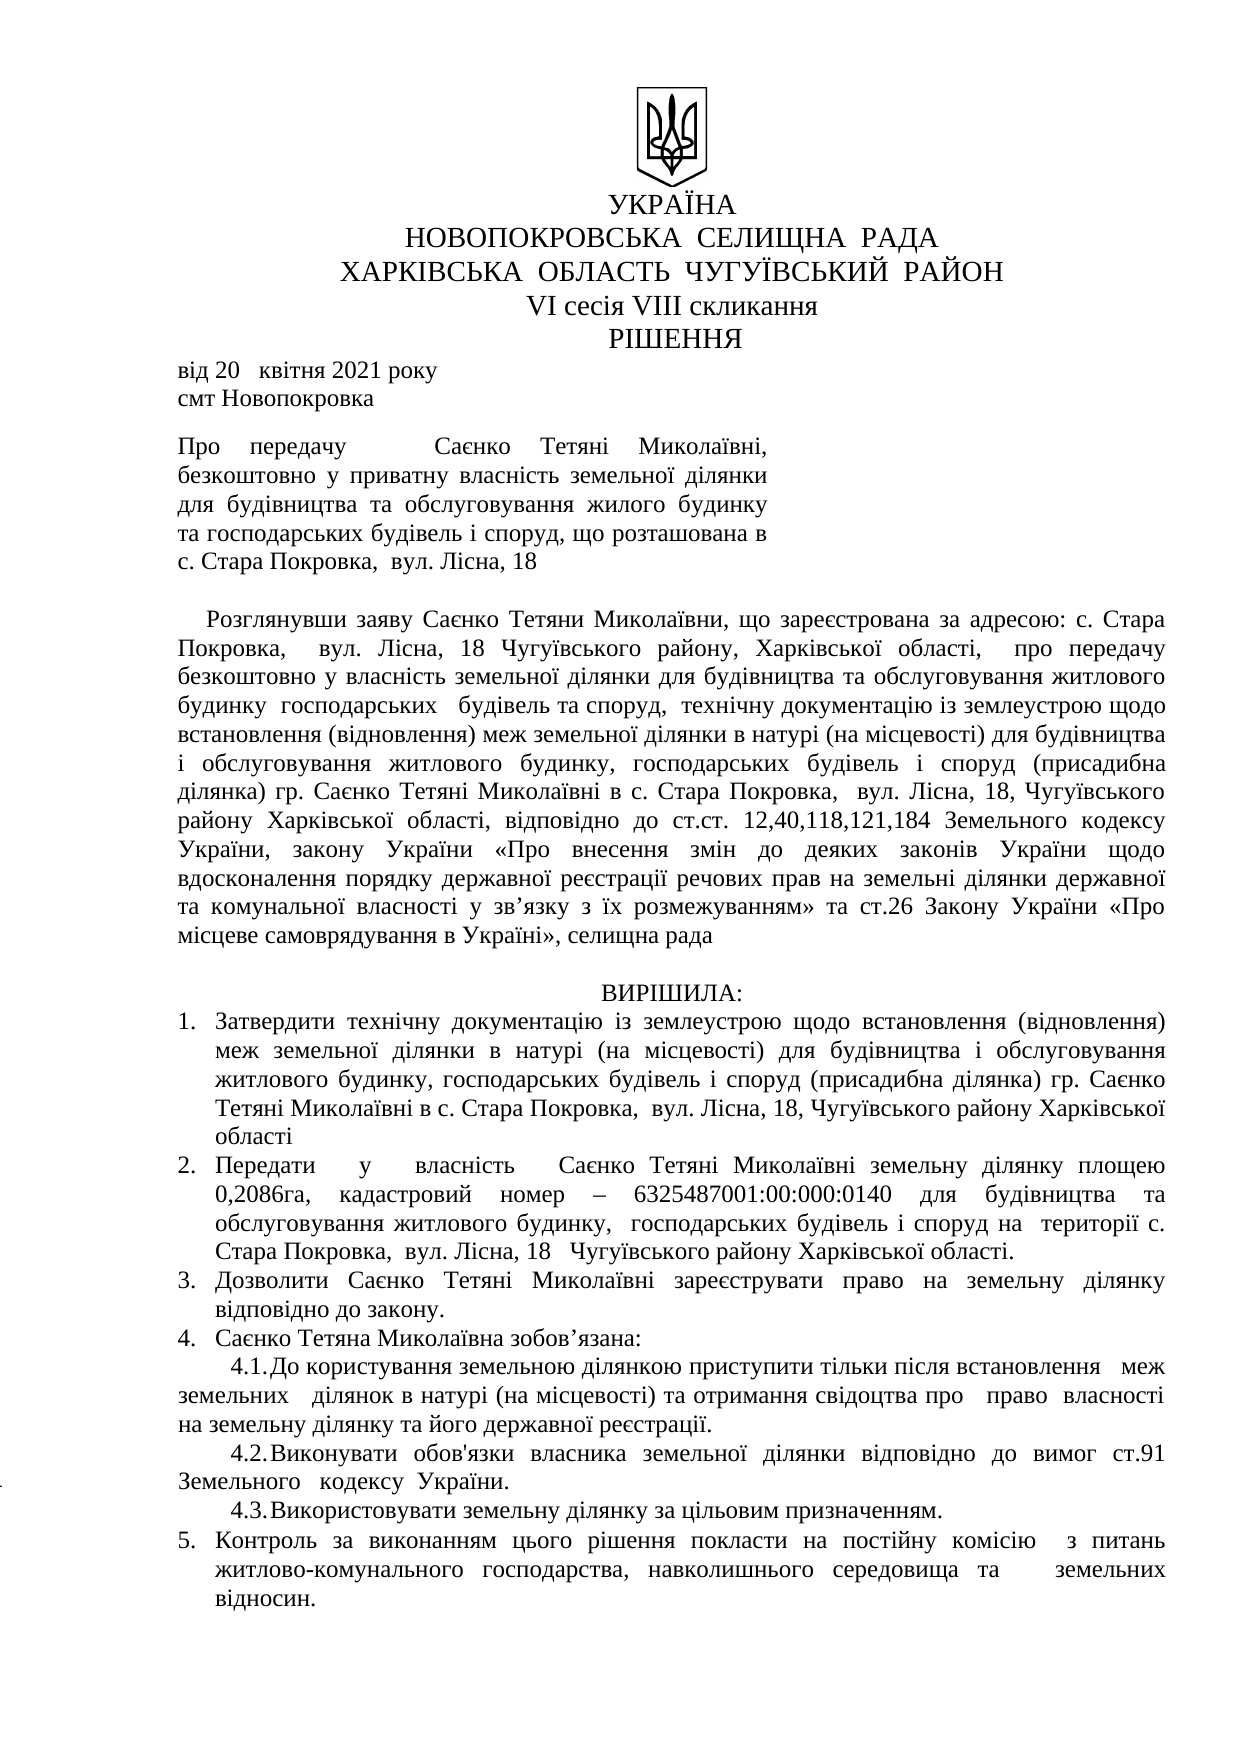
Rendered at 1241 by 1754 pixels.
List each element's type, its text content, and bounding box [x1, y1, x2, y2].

list Контроль за виконанням цього рішення покласти на постійну комісію з питань житлово-комунального господарства, навколишнього середовища та земельних відносин. [177, 1525, 1167, 1612]
list Використовувати земельну ділянку за цільовим призначенням. [230, 1495, 1167, 1524]
list Дозволити Саєнко Тетяні Миколаївні зареєструвати право на земельну ділянку відповідно до закону. [177, 1265, 1167, 1323]
list До користування земельною ділянкою приступити тільки після встановлення меж земельних ділянок в натурі (на місцевості) та отримання свідоцтва про право власності на земельну ділянку та його державної реєстрації. [178, 1351, 1167, 1438]
list Виконувати обов'язки власника земельної ділянки відповідно до вимог ст.91 Земельного кодексу України. [178, 1438, 1167, 1495]
list Саєнко Тетяна Миколаївна зобов’язана: [177, 1323, 1167, 1351]
text ХАРКІВСЬКА ОБЛАСТЬ ЧУГУЇВСЬКИЙ РАЙОН [177, 254, 1167, 288]
text Про передачу Саєнко Тетяні Миколаївні, безкоштовно у приватну власність земельної ділянки для будівництва та обслуговування жилого будинку та господарських будівель і споруд, що розташована в с. Стара Покровка, вул. Лісна, 18 [177, 431, 768, 575]
text ВИРІШИЛА: [177, 978, 1167, 1006]
list Передати у власність Саєнко Тетяні Миколаївні земельну ділянку площею 0,2086га, кадастровий номер – 6325487001:00:000:0140 для будівництва та обслуговування житлового будинку, господарських будівель і споруд на території с. Стара Покровка, вул. Лісна, 18 Чугуївського району Харківської області. [177, 1150, 1167, 1265]
text УКРАЇНА [177, 187, 1167, 221]
text НОВОПОКРОВСЬКА СЕЛИЩНА РАДА [177, 221, 1167, 254]
text смт Новопокровка [177, 383, 1167, 412]
picture [636, 87, 708, 187]
text Розглянувши заяву Саєнко Тетяни Миколаївни, що зареєстрована за адресою: с. Стара Покровка, вул. Лісна, 18 Чугуївського району, Харківської області, про передачу безкоштовно у власність земельної ділянки для будівництва та обслуговування житлового будинку господарських будівель та споруд, технічну документацію із землеустрою щодо встановлення (відновлення) меж земельної ділянки в натурі (на місцевості) для будівництва і обслуговування житлового будинку, господарських будівель і споруд (присадибна ділянка) гр. Саєнко Тетяні Миколаївні в с. Стара Покровка, вул. Лісна, 18, Чугуївського району Харківської області, відповідно до ст.ст. 12,40,118,121,184 Земельного кодексу України, закону України «Про внесення змін до деяких законів України щодо вдосконалення порядку державної реєстрації речових прав на земельні ділянки державної та комунальної власності у зв’язку з їх розмежуванням» та ст.26 Закону України «Про місцеве самоврядування в Україні», селищна рада [177, 604, 1167, 949]
text РІШЕННЯ [177, 321, 1167, 355]
subtitle від 20 квітня 2021 року [177, 355, 1167, 383]
list Затвердити технічну документацію із землеустрою щодо встановлення (відновлення) меж земельної ділянки в натурі (на місцевості) для будівництва і обслуговування житлового будинку, господарських будівель і споруд (присадибна ділянка) гр. Саєнко Тетяні Миколаївні в с. Стара Покровка, вул. Лісна, 18, Чугуївського району Харківської області [177, 1006, 1167, 1150]
text VI сесія VІІІ скликання [177, 288, 1167, 321]
